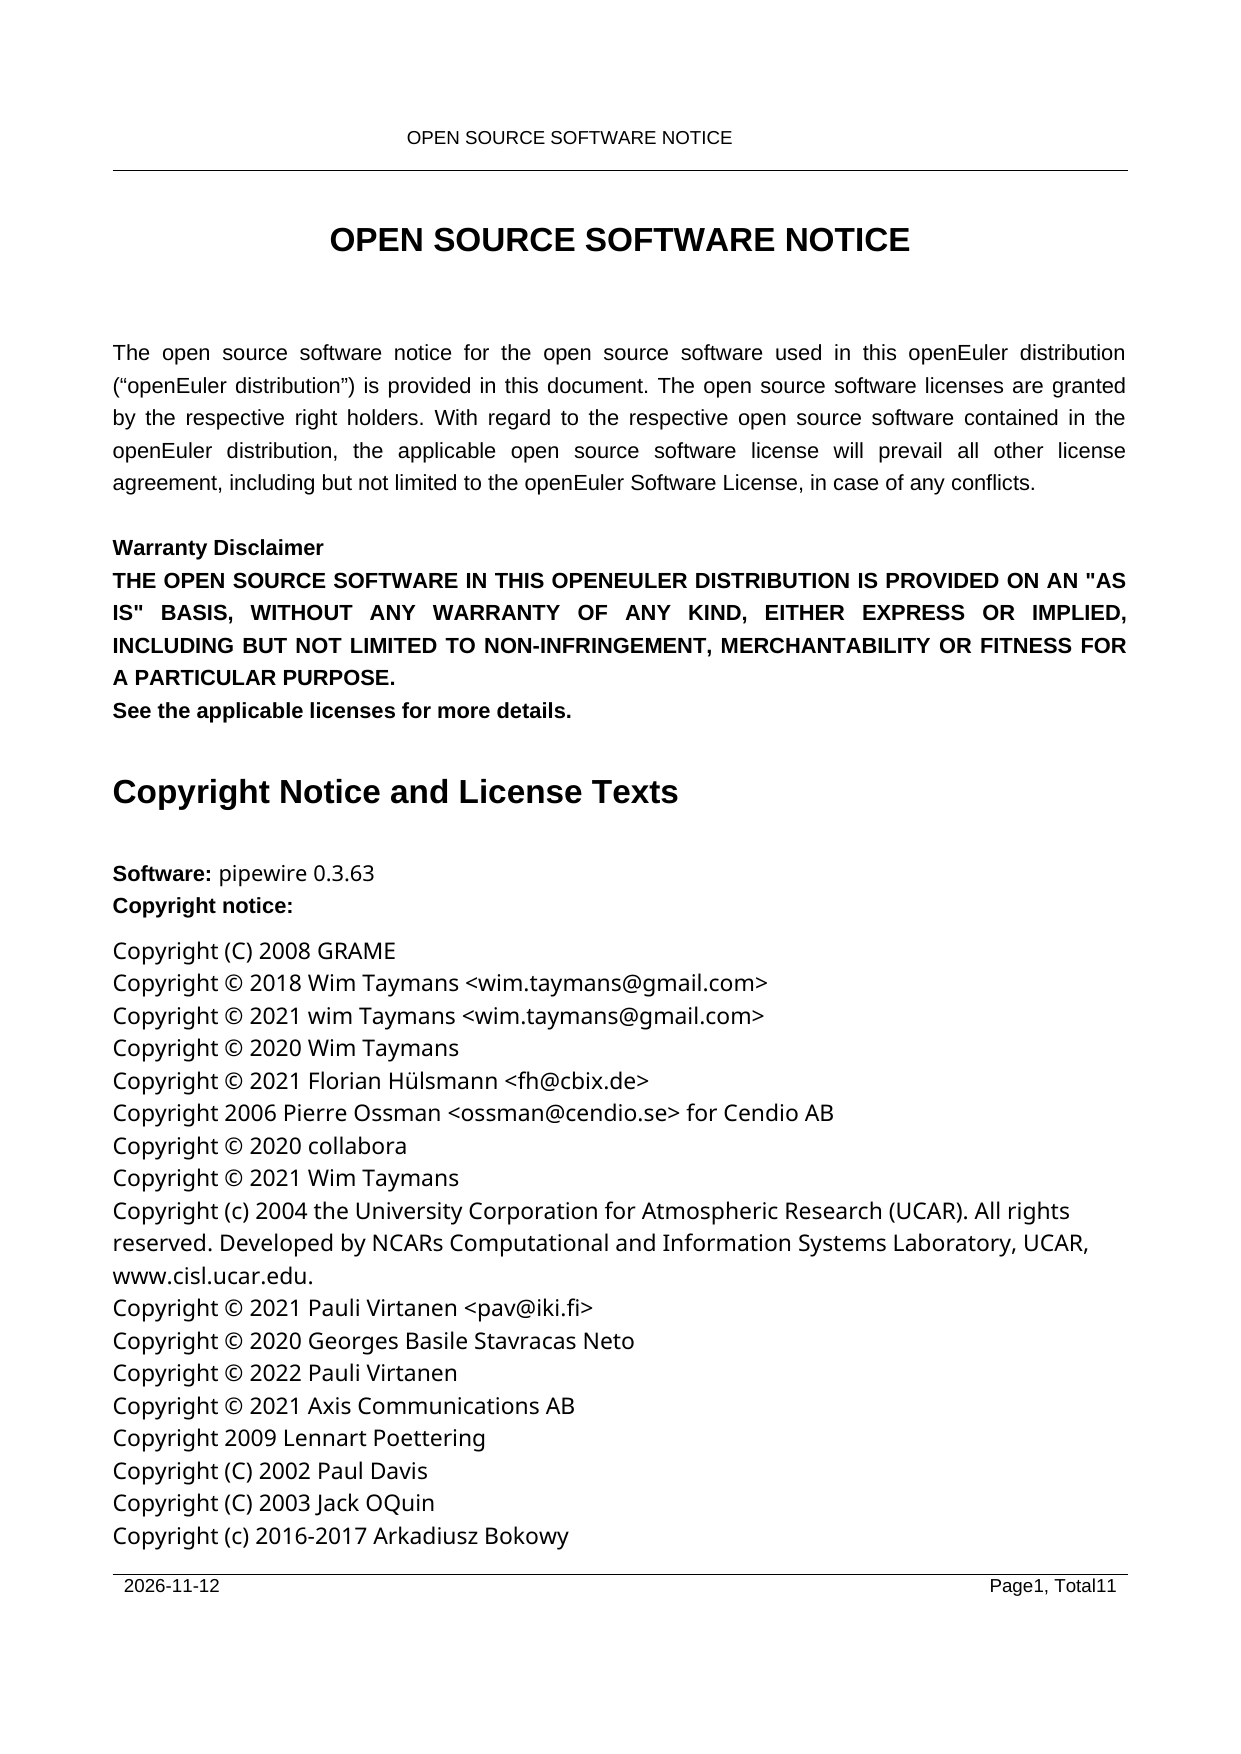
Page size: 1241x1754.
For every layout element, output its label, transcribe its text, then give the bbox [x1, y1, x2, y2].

text Warranty Disclaimer [112, 531, 1128, 564]
title Software: pipewire 0.3.63 [112, 856, 1128, 889]
text The open source software notice for the open source software used in this openEuler distribution (“openEuler distribution”) is provided in this document. The open source software licenses are granted by the respective right holders. With regard to the respective open source software contained in the openEuler distribution, the applicable open source software license will prevail all other license agreement, including but not limited to the openEuler Software License, in case of any conflicts. [112, 336, 1128, 499]
text Copyright notice: [112, 889, 1128, 921]
text OPEN SOURCE SOFTWARE NOTICE [112, 206, 1128, 271]
text THE OPEN SOURCE SOFTWARE IN THIS OPENEULER DISTRIBUTION IS PROVIDED ON AN "AS IS" BASIS, WITHOUT ANY WARRANTY OF ANY KIND, EITHER EXPRESS OR IMPLIED, INCLUDING BUT NOT LIMITED TO NON-INFRINGEMENT, MERCHANTABILITY OR FITNESS FOR A PARTICULAR PURPOSE. See the applicable licenses for more details. [112, 564, 1128, 726]
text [112, 934, 1128, 1551]
text Copyright Notice and License Texts [112, 759, 1128, 824]
